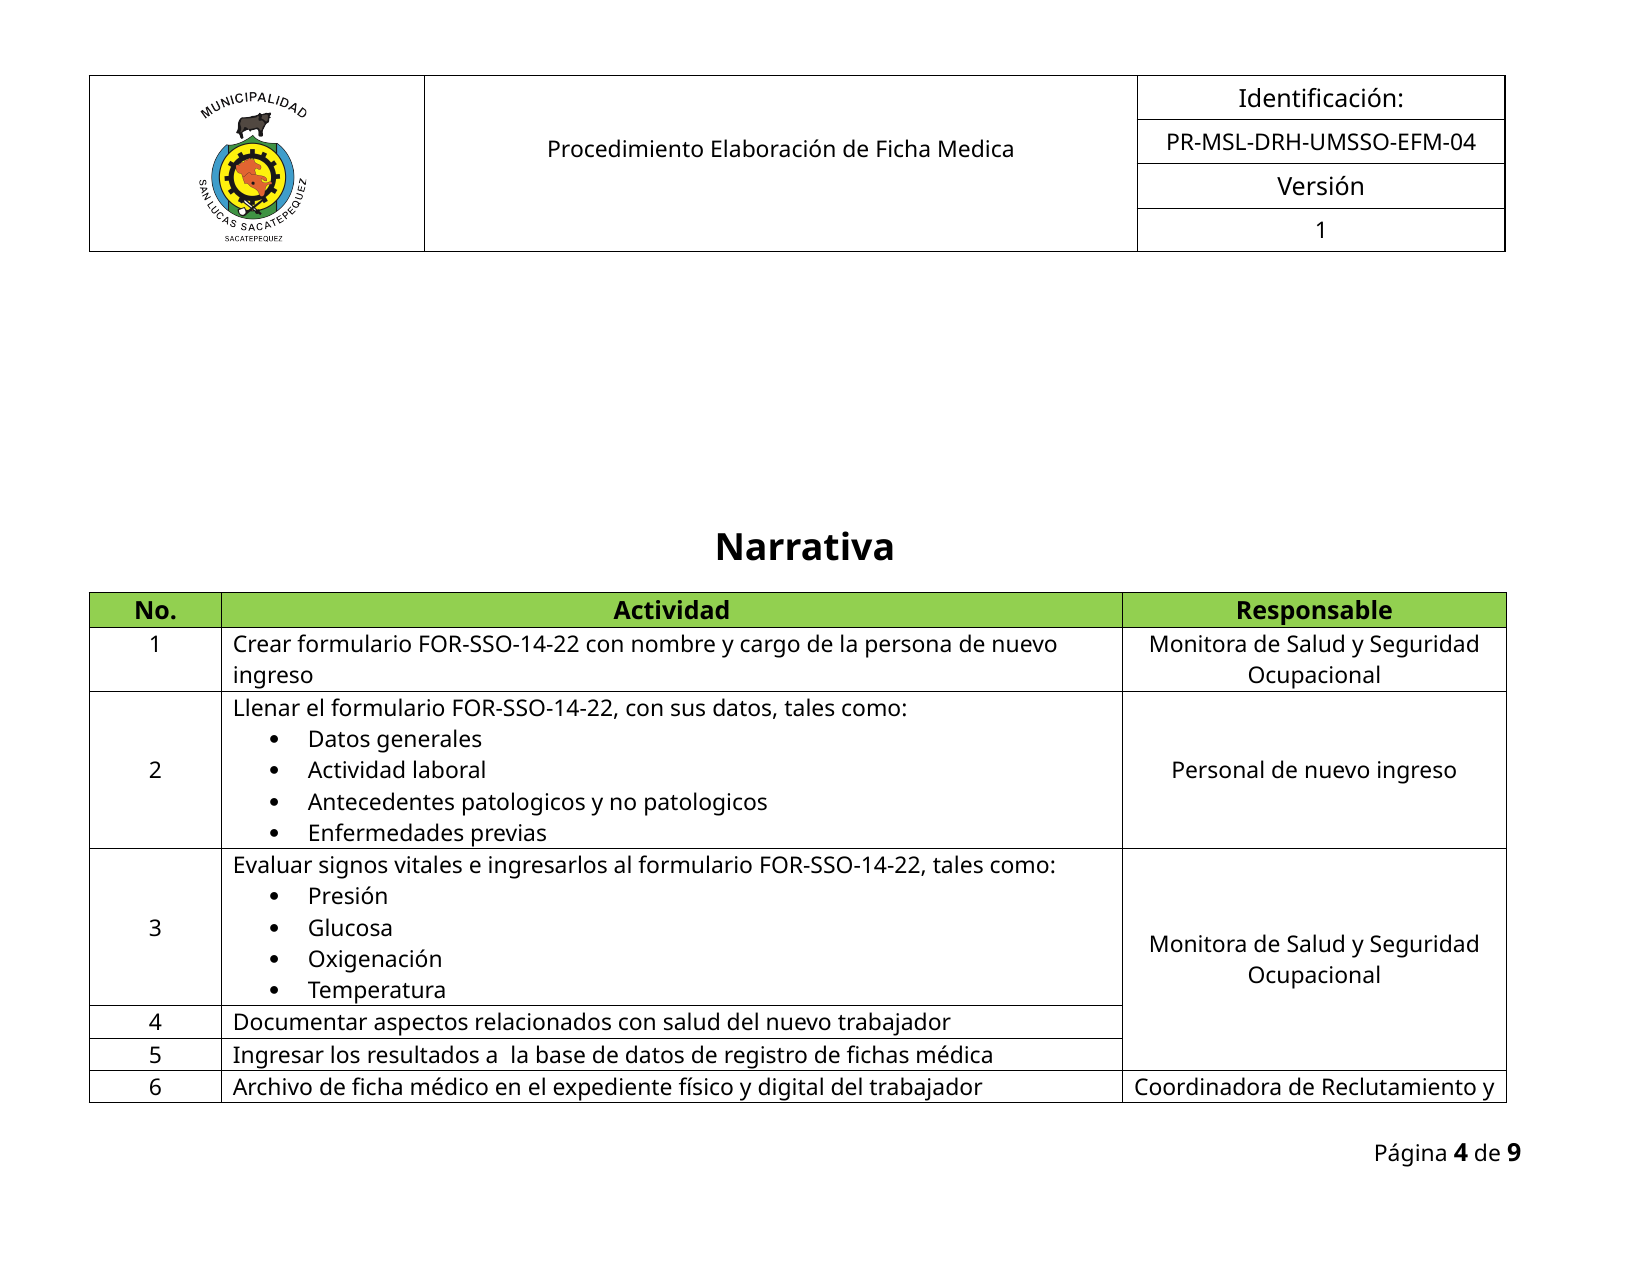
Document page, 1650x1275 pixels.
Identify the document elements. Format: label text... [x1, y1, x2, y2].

table_header Responsable [1123, 593, 1506, 627]
table_cell 4 [90, 1006, 221, 1037]
table_cell 3 [90, 849, 221, 1005]
table_cell Personal de nuevo ingreso [1123, 692, 1506, 848]
table_cell Crear formulario FOR-SSO-14-22 con nombre y cargo de la persona de nuevo ingreso [222, 628, 1122, 691]
table_cell Ingresar los resultados a la base de datos de registro de fichas médica [222, 1039, 1122, 1070]
table_header No. [90, 593, 221, 627]
text Narrativa [89, 520, 1521, 571]
picture [199, 92, 307, 242]
table_cell 2 [90, 692, 221, 848]
table_cell 5 [90, 1039, 221, 1070]
table_cell 1 [90, 628, 221, 691]
table_cell Archivo de ficha médico en el expediente físico y digital del trabajador [222, 1071, 1122, 1102]
table_cell Coordinadora de Reclutamiento y Selección del Personal. [1123, 1071, 1506, 1102]
table_cell Evaluar signos vitales e ingresarlos al formulario FOR-SSO-14-22, tales como: Presión Glucosa Oxigenación Temperatura [222, 849, 1122, 1005]
table_cell Monitora de Salud y Seguridad Ocupacional [1123, 628, 1506, 691]
table_header Actividad [222, 593, 1122, 627]
table_cell 6 [90, 1071, 221, 1102]
table_cell Llenar el formulario FOR-SSO-14-22, con sus datos, tales como: Datos generales Actividad laboral Antecedentes patologicos y no patologicos Enfermedades previas [222, 692, 1122, 848]
table_cell Monitora de Salud y Seguridad Ocupacional [1123, 849, 1506, 1070]
table_cell Documentar aspectos relacionados con salud del nuevo trabajador [222, 1006, 1122, 1037]
